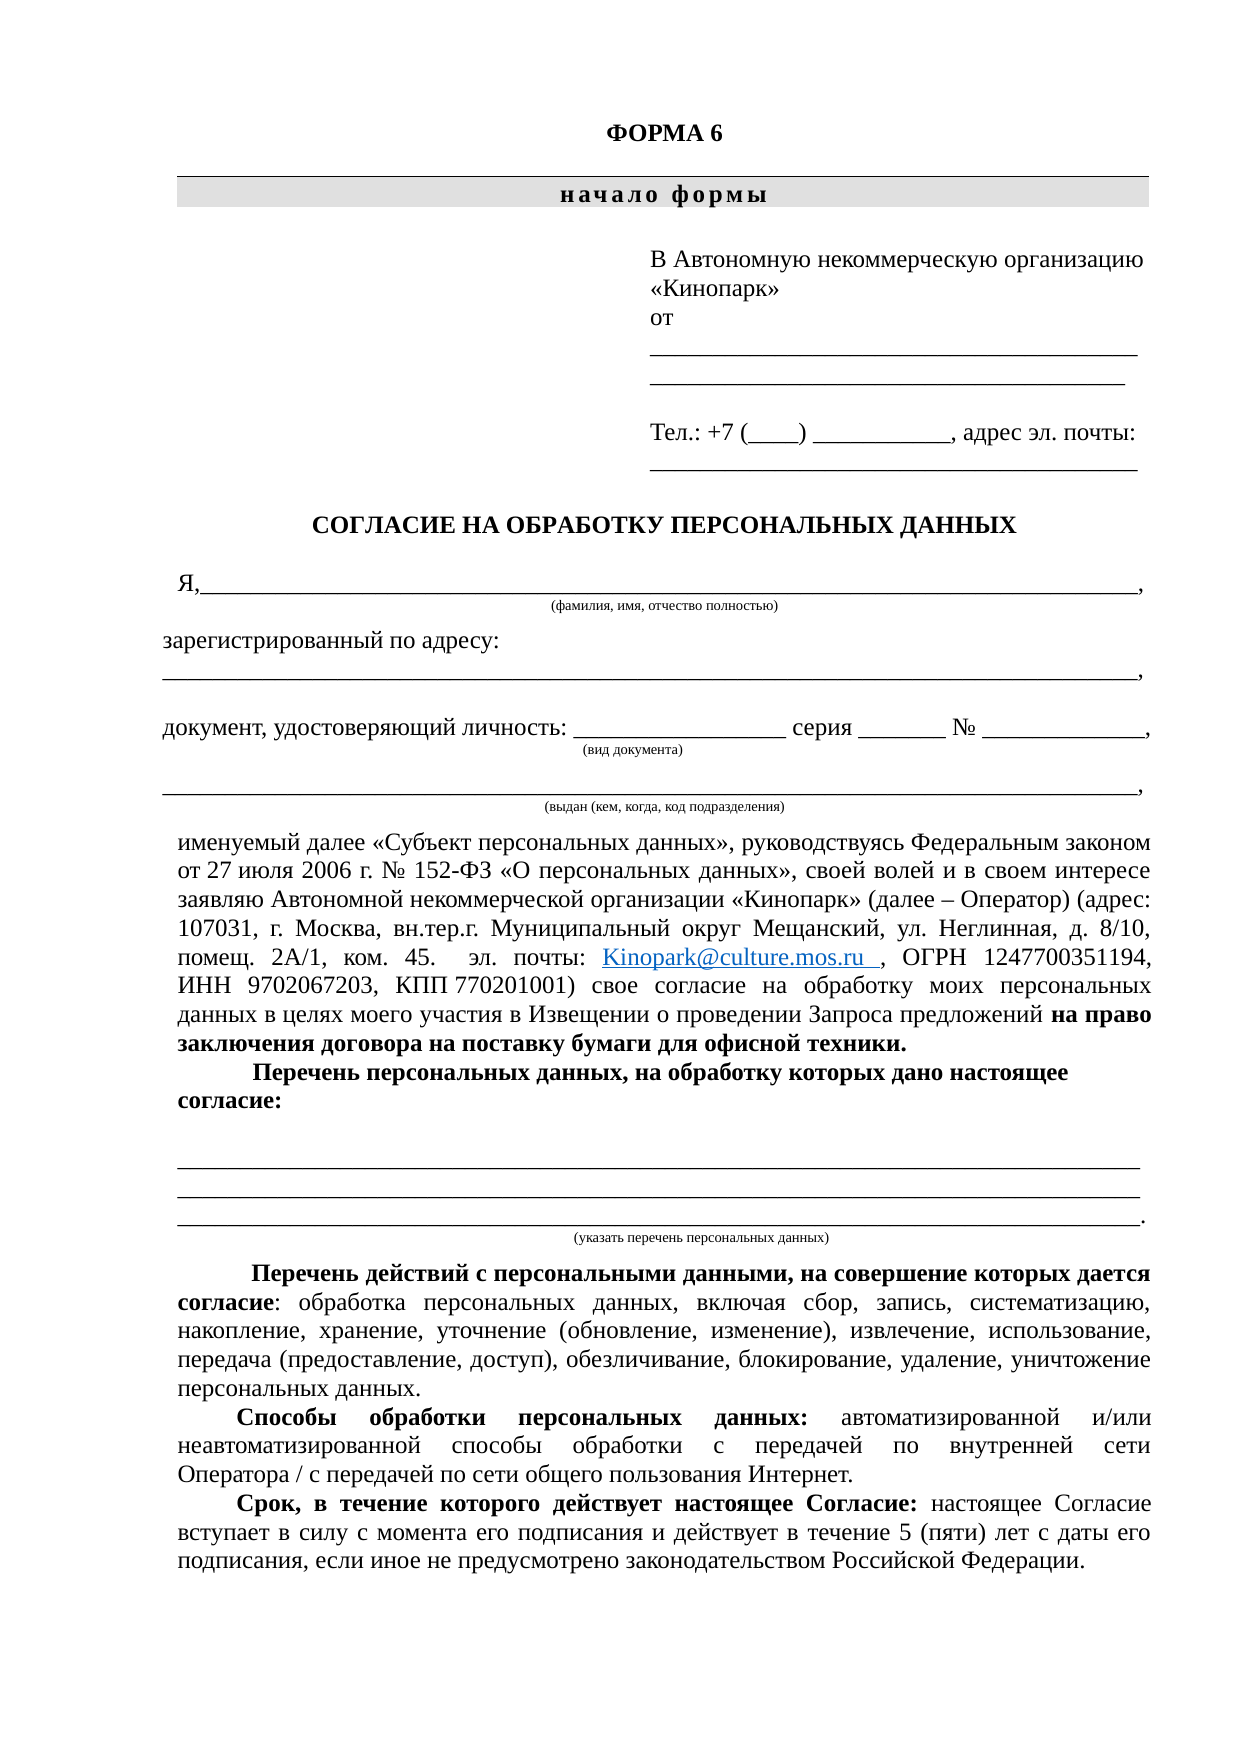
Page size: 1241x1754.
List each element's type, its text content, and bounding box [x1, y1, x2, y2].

text ______________________________________________________________________________, [162, 769, 1152, 798]
text (фамилия, имя, отчество полностью) [177, 597, 1152, 626]
text ФОРМА 6 [177, 118, 1152, 147]
text начало формы [177, 177, 1149, 207]
text зарегистрированный по адресу: [162, 626, 1152, 654]
text именуемый далее «Субъект персональных данных», руководствуясь Федеральным законом от 27 июля 2006 г. № 152-ФЗ «О персональных данных», своей волей и в своем интересе заявляю Автономной некоммерческой организации «Кинопарк» (далее – Оператор) (адрес: 107031, г. Москва, вн.тер.г. Муниципальный округ Мещанский, ул. Неглинная, д. 8/10, помещ. 2А/1, ком. 45. эл. почты: Kinopark@culture.mos.ru , ОГРН 1247700351194, ИНН 9702067203, КПП 770201001) свое согласие на обработку моих персональных данных в целях моего участия в Извещении о проведении Запроса предложений на право заключения договора на поставку бумаги для офисной техники. [177, 827, 1152, 1057]
text (вид документа) [546, 741, 1152, 769]
text СОГЛАСИЕ НА ОБРАБОТКУ ПЕРСОНАЛЬНЫХ ДАННЫХ [177, 511, 1152, 539]
table_header В Автономную некоммерческую организацию «Кинопарк» от _____________________________________________________________________________ Тел.: +7 (____) ___________, адрес эл. почты: _______________________________________ [177, 236, 1152, 511]
text Срок, в течение которого действует настоящее Согласие: настоящее Согласие вступает в силу с момента его подписания и действует в течение 5 (пяти) лет с даты его подписания, если иное не предусмотрено законодательством Российской Федерации. [177, 1488, 1152, 1574]
text Я,___________________________________________________________________________, [177, 568, 1152, 597]
text Перечень действий с персональными данными, на совершение которых дается согласие: обработка персональных данных, включая сбор, запись, систематизацию, накопление, хранение, уточнение (обновление, изменение), извлечение, использование, передача (предоставление, доступ), обезличивание, блокирование, удаление, уничтожение персональных данных. [177, 1258, 1152, 1402]
text _______________________________________________________________________________________________________________________________________________________________________________________________________________________________________. [177, 1143, 1152, 1229]
text Перечень персональных данных, на обработку которых дано настоящее согласие: [177, 1057, 1152, 1114]
text документ, удостоверяющий личность: _________________ серия _______ № _____________, [162, 712, 1152, 741]
text (выдан (кем, когда, код подразделения) [177, 798, 1152, 827]
text Способы обработки персональных данных: автоматизированной и/или неавтоматизированной способы обработки с передачей по внутренней сети Оператора / с передачей по сети общего пользования Интернет. [177, 1402, 1152, 1488]
text (указать перечень персональных данных) [177, 1229, 1152, 1258]
text ______________________________________________________________________________, [162, 654, 1152, 683]
